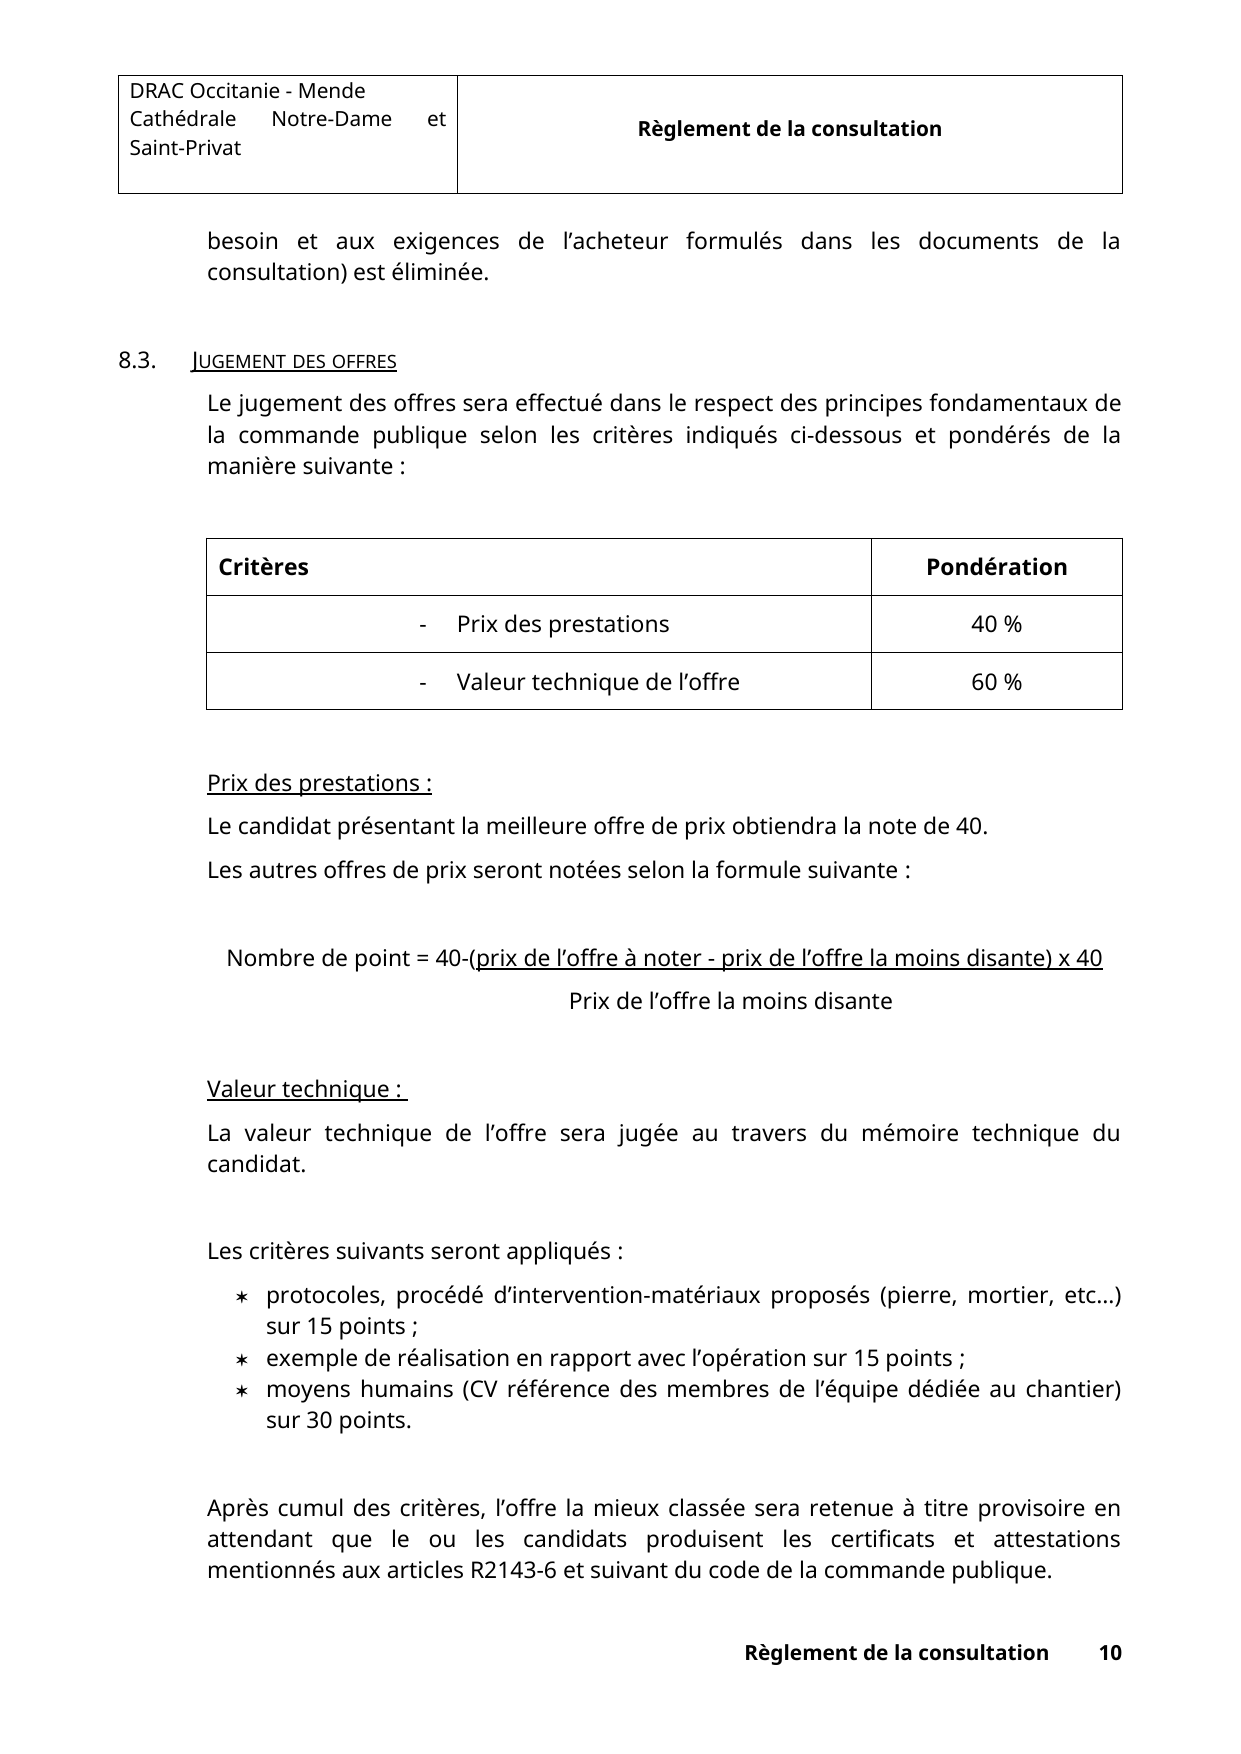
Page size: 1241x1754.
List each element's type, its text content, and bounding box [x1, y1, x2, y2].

text Le candidat présentant la meilleure offre de prix obtiendra la note de 40. [207, 810, 1122, 842]
text Nombre de point = 40-(prix de l’offre à noter - prix de l’offre la moins disante) x 40 [207, 942, 1122, 973]
text Prix des prestations : [207, 767, 1122, 798]
table_cell 40 % [872, 596, 1122, 652]
text La valeur technique de l’offre sera jugée au travers du mémoire technique du candidat. [207, 1117, 1122, 1179]
table_cell 60 % [872, 653, 1122, 709]
text Prix de l’offre la moins disante [281, 985, 1122, 1017]
table_cell Prix des prestations [207, 596, 871, 652]
list exemple de réalisation en rapport avec l’opération sur 15 points ; [236, 1342, 1122, 1373]
text Le jugement des offres sera effectué dans le respect des principes fondamentaux de la commande publique selon les critères indiqués ci-dessous et pondérés de la manière suivante : [207, 387, 1122, 481]
list moyens humains (CV référence des membres de l’équipe dédiée au chantier) sur 30 points. [236, 1373, 1122, 1435]
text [207, 225, 1122, 287]
text Après cumul des critères, l’offre la mieux classée sera retenue à titre provisoire en attendant que le ou les candidats produisent les certificats et attestations mentionnés aux articles R2143-6 et suivant du code de la commande publique. [207, 1492, 1122, 1585]
text Les critères suivants seront appliqués : [207, 1235, 1122, 1267]
text Valeur technique : [207, 1073, 1122, 1104]
subtitle Jugement des offres [118, 344, 1122, 375]
table_header Pondération [872, 539, 1122, 595]
text Les autres offres de prix seront notées selon la formule suivante : [207, 854, 1122, 885]
table_header Critères [207, 539, 871, 595]
list protocoles, procédé d’intervention-matériaux proposés (pierre, mortier, etc…) sur 15 points ; [236, 1279, 1122, 1342]
table_cell Valeur technique de l’offre [207, 653, 871, 709]
